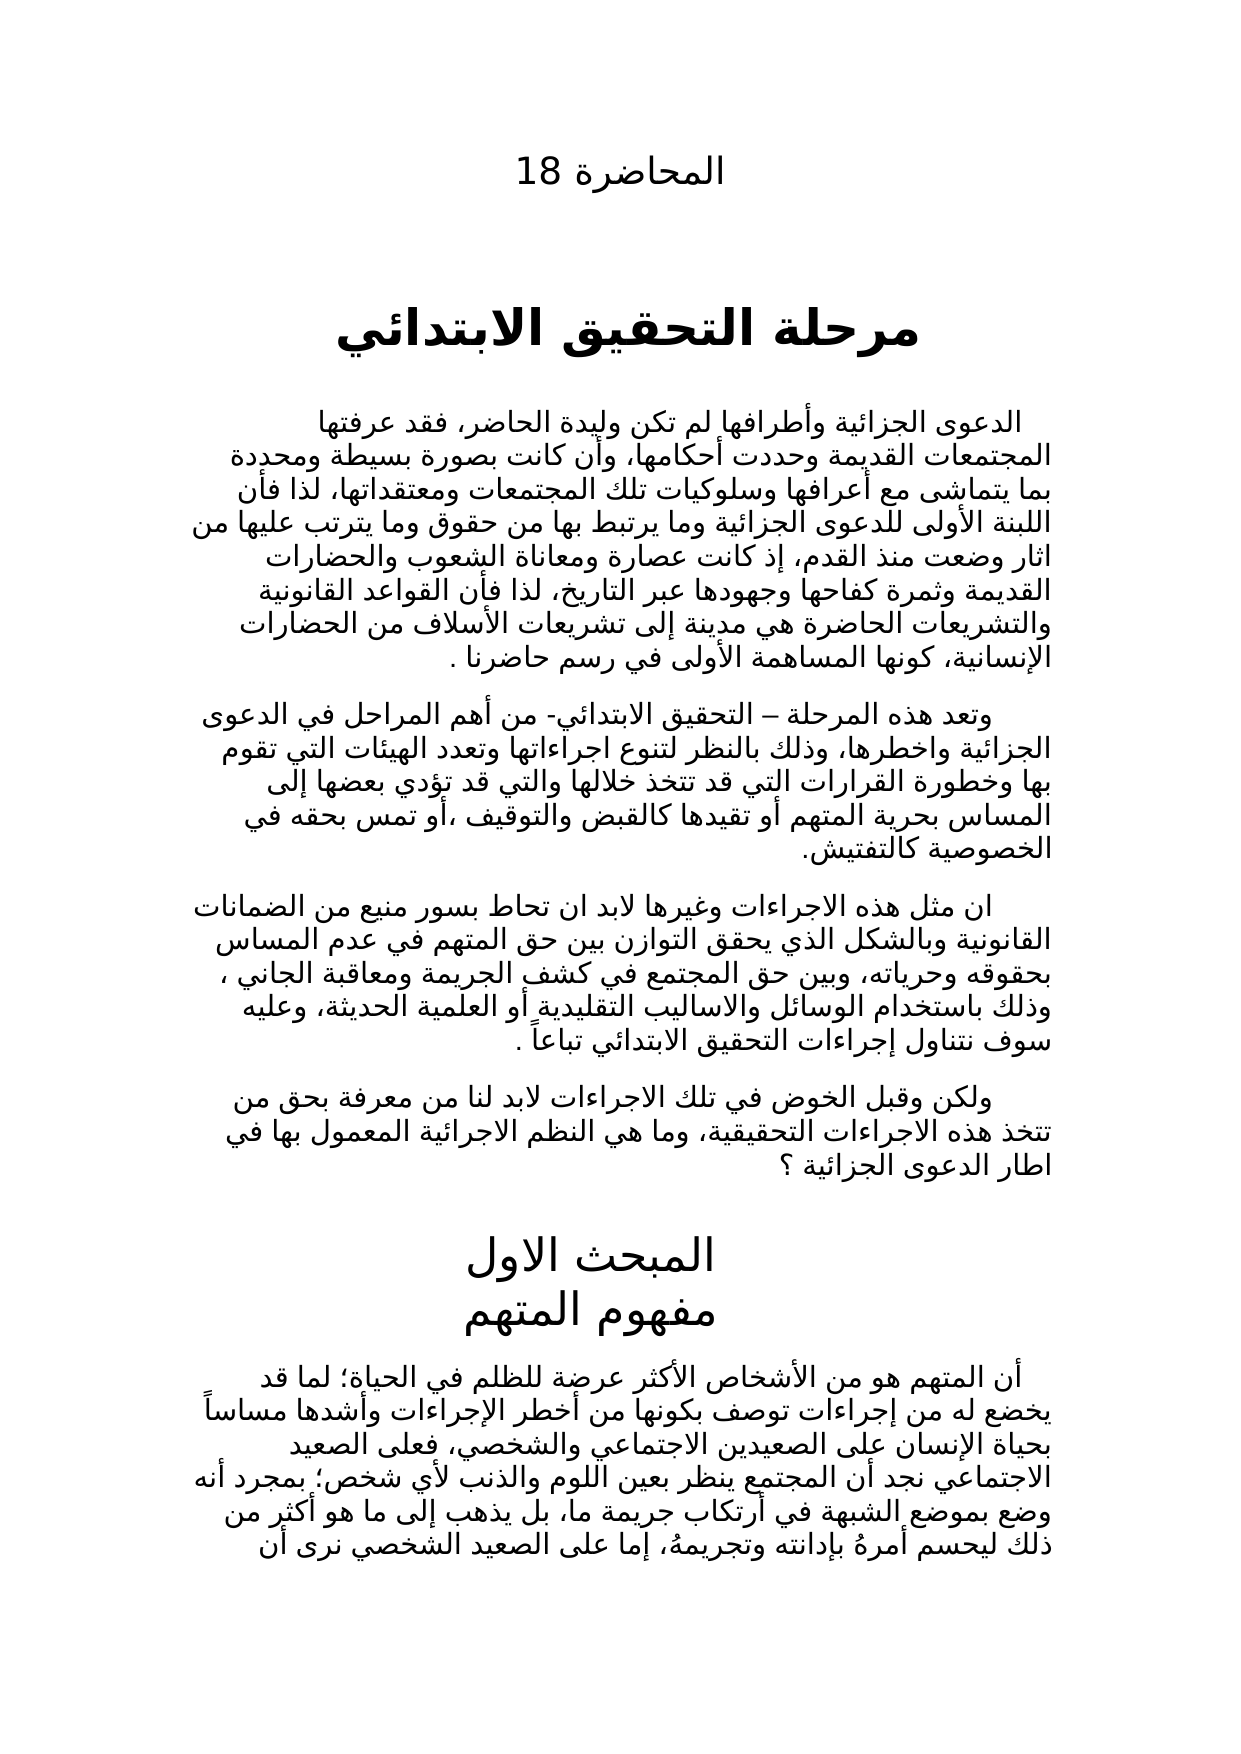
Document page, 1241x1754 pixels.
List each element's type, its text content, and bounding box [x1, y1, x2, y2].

text ان مثل هذه الاجراءات وغيرها لابد ان تحاط بسور منيع من الضمانات القانونية وبالشكل الذي يحقق التوازن بين حق المتهم في عدم المساس بحقوقه وحرياته، وبين حق المجتمع في كشف الجريمة ومعاقبة الجاني ، وذلك باستخدام الوسائل والاساليب التقليدية أو العلمية الحديثة، وعليه سوف نتناول إجراءات التحقيق الابتدائي تباعاً . [187, 889, 1053, 1056]
text وتعد هذه المرحلة – التحقيق الابتدائي- من أهم المراحل في الدعوى الجزائية واخطرها، وذلك بالنظر لتنوع اجراءاتها وتعدد الهيئات التي تقوم بها وخطورة القرارات التي قد تتخذ خلالها والتي قد تؤدي بعضها إلى المساس بحرية المتهم أو تقيدها كالقبض والتوقيف ،أو تمس بحقه في الخصوصية كالتفتيش. [187, 697, 1053, 865]
text مفهوم المتهم [187, 1282, 1053, 1336]
text الدعوى الجزائية وأطرافها لم تكن وليدة الحاضر، فقد عرفتها المجتمعات القديمة وحددت أحكامها، وأن كانت بصورة بسيطة ومحددة بما يتماشى مع أعرافها وسلوكيات تلك المجتمعات ومعتقداتها، لذا فأن اللبنة الأولى للدعوى الجزائية وما يرتبط بها من حقوق وما يترتب عليها من اثار وضعت منذ القدم، إذ كانت عصارة ومعاناة الشعوب والحضارات القديمة وثمرة كفاحها وجهودها عبر التاريخ، لذا فأن القواعد القانونية والتشريعات الحاضرة هي مدينة إلى تشريعات الأسلاف من الحضارات الإنسانية، كونها المساهمة الأولى في رسم حاضرنا . [187, 405, 1053, 673]
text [187, 1359, 1053, 1561]
text المبحث الاول [187, 1229, 1053, 1282]
text ولكن وقبل الخوض في تلك الاجراءات لابد لنا من معرفة بحق من تتخذ هذه الاجراءات التحقيقية، وما هي النظم الاجرائية المعمول بها في اطار الدعوى الجزائية ؟ [187, 1080, 1053, 1181]
text مرحلة التحقيق الابتدائي [187, 298, 1053, 357]
text المحاضرة 18 [187, 150, 1053, 194]
